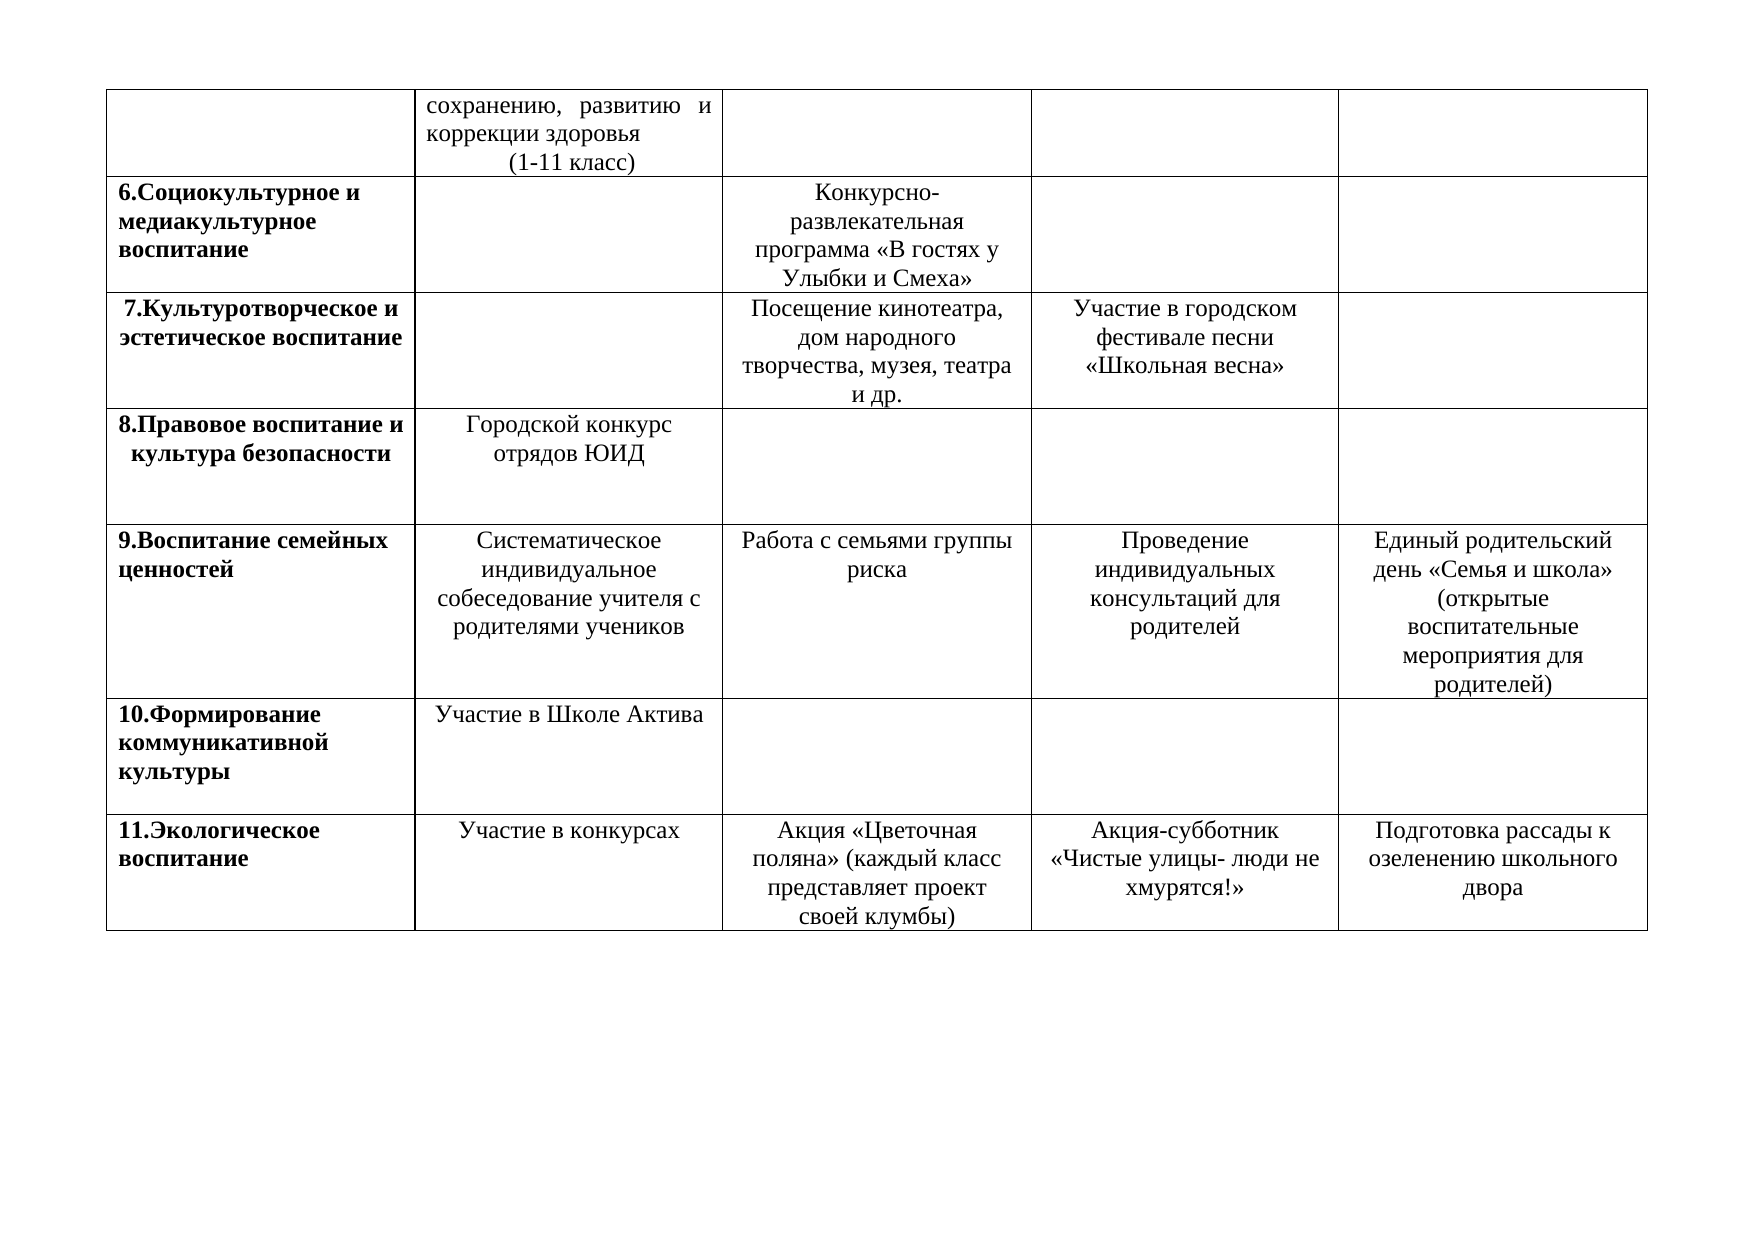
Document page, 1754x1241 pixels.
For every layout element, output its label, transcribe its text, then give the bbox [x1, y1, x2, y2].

table_cell 7.Культуротворческое и эстетическое воспитание [107, 293, 414, 408]
table_cell 8.Правовое воспитание и культура безопасности [107, 409, 414, 524]
table_cell [416, 177, 722, 292]
table_cell [1032, 409, 1338, 524]
table_cell 10.Формирование коммуникативной культуры [107, 699, 414, 814]
table_cell [723, 409, 1031, 524]
table_cell [1339, 293, 1647, 408]
table_cell [1032, 177, 1338, 292]
table_cell Работа с семьями группы риска [723, 525, 1031, 698]
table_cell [1032, 90, 1338, 176]
table_cell [723, 90, 1031, 176]
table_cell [416, 90, 722, 176]
table_cell Систематическое индивидуальное собеседование учителя с родителями учеников [416, 525, 722, 698]
table_cell [1032, 699, 1338, 814]
table_cell 6.Социокультурное и медиакультурное воспитание [107, 177, 414, 292]
table_cell 9.Воспитание семейных ценностей [107, 525, 414, 698]
table_cell [1339, 90, 1647, 176]
table_cell Проведение индивидуальных консультаций для родителей [1032, 525, 1338, 698]
table_cell [723, 699, 1031, 814]
table_cell [1339, 699, 1647, 814]
table_cell Единый родительский день «Семья и школа» (открытые воспитательные мероприятия для родителей) [1339, 525, 1647, 698]
table_cell [1339, 409, 1647, 524]
table_cell Участие в Школе Актива [416, 699, 722, 814]
table_cell [1339, 177, 1647, 292]
table_cell Акция-субботник «Чистые улицы- люди не хмурятся!» [1032, 815, 1338, 930]
table_cell [416, 293, 722, 408]
table_cell Городской конкурс отрядов ЮИД [416, 409, 722, 524]
table_cell Конкурсно-развлекательная программа «В гостях у Улыбки и Смеха» [723, 177, 1031, 292]
table_cell Участие в городском фестивале песни «Школьная весна» [1032, 293, 1338, 408]
table_cell Акция «Цветочная поляна» (каждый класс представляет проект своей клумбы) [723, 815, 1031, 930]
table_cell 11.Экологическое воспитание [107, 815, 414, 930]
table_cell Подготовка рассады к озеленению школьного двора [1339, 815, 1647, 930]
table_cell Посещение кинотеатра, дом народного творчества, музея, театра и др. [723, 293, 1031, 408]
table_cell Участие в конкурсах [416, 815, 722, 930]
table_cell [107, 90, 414, 176]
